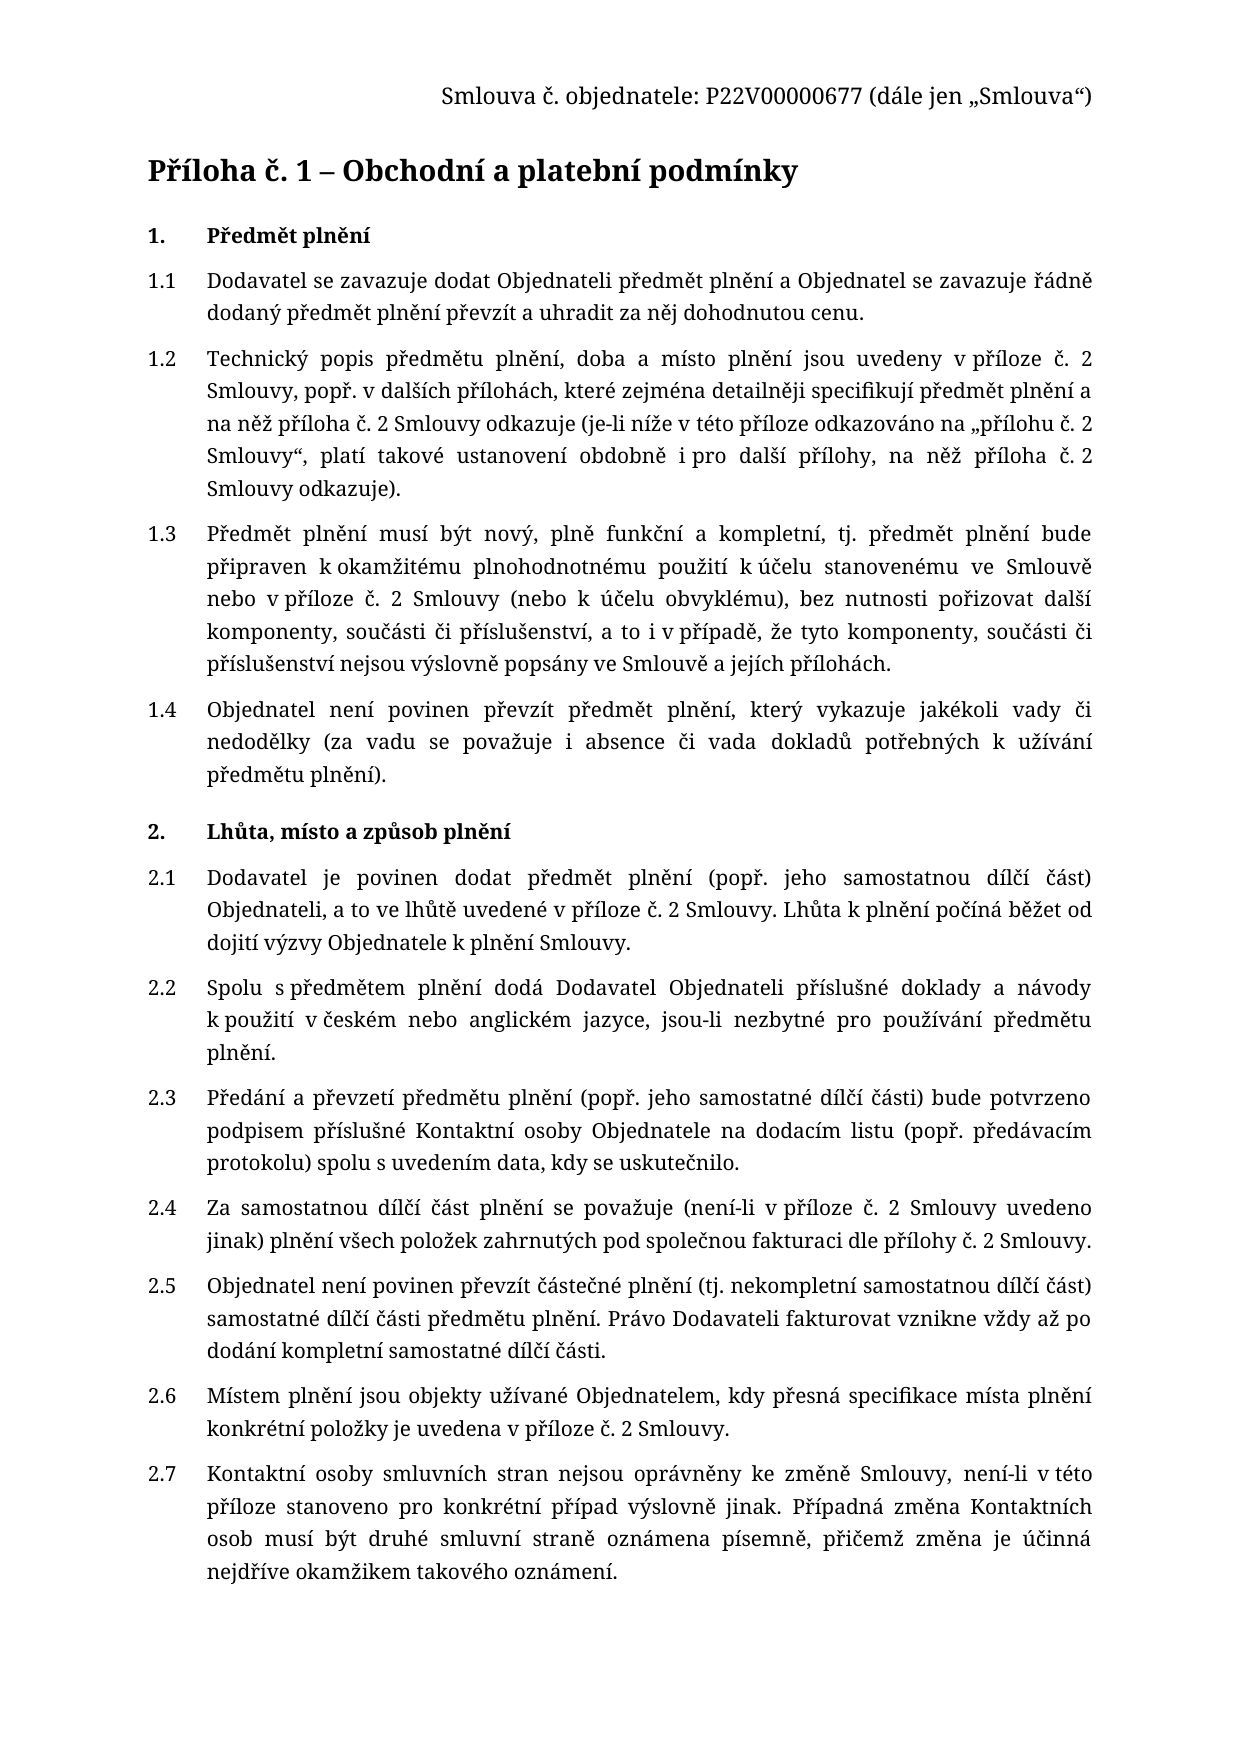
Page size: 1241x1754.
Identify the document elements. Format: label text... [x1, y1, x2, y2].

list Objednatel není povinen převzít předmět plnění, který vykazuje jakékoli vady či nedodělky (za vadu se považuje i absence či vada dokladů potřebných k užívání předmětu plnění). [148, 695, 1093, 788]
list Předání a převzetí předmětu plnění (popř. jeho samostatné dílčí části) bude potvrzeno podpisem příslušné Kontaktní osoby Objednatele na dodacím listu (popř. předávacím protokolu) spolu s uvedením data, kdy se uskutečnilo. [148, 1083, 1093, 1177]
text Příloha č. 1 – Obchodní a platební podmínky [148, 150, 1093, 190]
list Lhůta, místo a způsob plnění [148, 817, 1093, 846]
list Objednatel není povinen převzít částečné plnění (tj. nekompletní samostatnou dílčí část) samostatné dílčí části předmětu plnění. Právo Dodavateli fakturovat vznikne vždy až po dodání kompletní samostatné dílčí části. [148, 1271, 1093, 1365]
list Místem plnění jsou objekty užívané Objednatelem, kdy přesná specifikace místa plnění konkrétní položky je uvedena v příloze č. 2 Smlouvy. [148, 1382, 1093, 1443]
list Technický popis předmětu plnění, doba a místo plnění jsou uvedeny v příloze č. 2 Smlouvy, popř. v dalších přílohách, které zejména detailněji specifikují předmět plnění a na něž příloha č. 2 Smlouvy odkazuje (je-li níže v této příloze odkazováno na „přílohu č. 2 Smlouvy“, platí takové ustanovení obdobně i pro další přílohy, na něž příloha č. 2 Smlouvy odkazuje). [148, 344, 1093, 502]
list Předmět plnění musí být nový, plně funkční a kompletní, tj. předmět plnění bude připraven k okamžitému plnohodnotnému použití k účelu stanovenému ve Smlouvě nebo v příloze č. 2 Smlouvy (nebo k účelu obvyklému), bez nutnosti pořizovat další komponenty, součásti či příslušenství, a to i v případě, že tyto komponenty, součásti či příslušenství nejsou výslovně popsány ve Smlouvě a jejích přílohách. [148, 519, 1093, 678]
list Kontaktní osoby smluvních stran nejsou oprávněny ke změně Smlouvy, není-li v této příloze stanoveno pro konkrétní případ výslovně jinak. Případná změna Kontaktních osob musí být druhé smluvní straně oznámena písemně, přičemž změna je účinná nejdříve okamžikem takového oznámení. [148, 1459, 1093, 1586]
list Za samostatnou dílčí část plnění se považuje (není-li v příloze č. 2 Smlouvy uvedeno jinak) plnění všech položek zahrnutých pod společnou fakturaci dle přílohy č. 2 Smlouvy. [148, 1193, 1093, 1254]
list Dodavatel se zavazuje dodat Objednateli předmět plnění a Objednatel se zavazuje řádně dodaný předmět plnění převzít a uhradit za něj dohodnutou cenu. [148, 266, 1093, 327]
list Dodavatel je povinen dodat předmět plnění (popř. jeho samostatnou dílčí část) Objednateli, a to ve lhůtě uvedené v příloze č. 2 Smlouvy. Lhůta k plnění počíná běžet od dojití výzvy Objednatele k plnění Smlouvy. [148, 863, 1093, 956]
list Spolu s předmětem plnění dodá Dodavatel Objednateli příslušné doklady a návody k použití v českém nebo anglickém jazyce, jsou-li nezbytné pro používání předmětu plnění. [148, 973, 1093, 1067]
list Předmět plnění [148, 221, 1093, 249]
